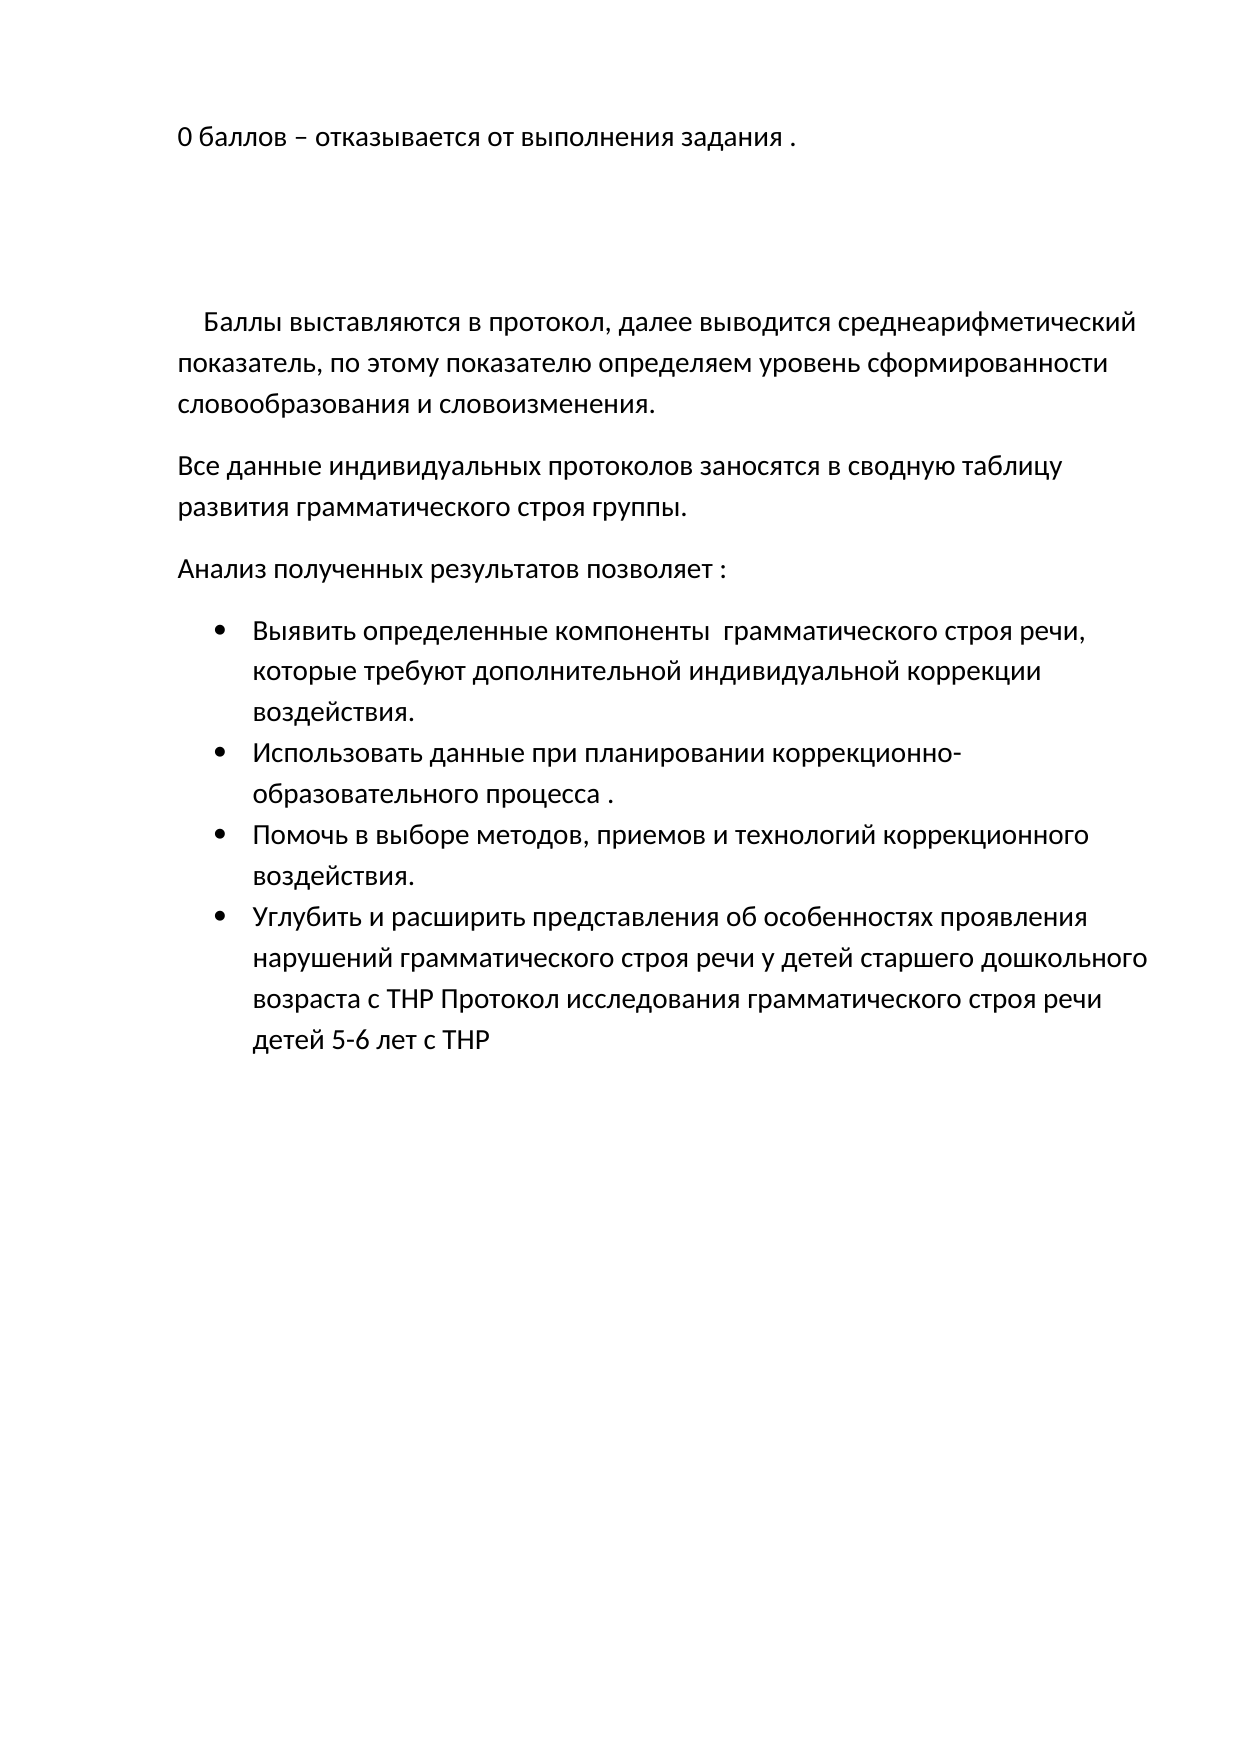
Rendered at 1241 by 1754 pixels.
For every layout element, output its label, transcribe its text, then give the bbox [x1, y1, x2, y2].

list Помочь в выборе методов, приемов и технологий коррекционного воздействия. [215, 816, 1152, 893]
list Выявить определенные компоненты грамматического строя речи, которые требуют дополнительной индивидуальной коррекции воздействия. [215, 612, 1152, 729]
text Баллы выставляются в протокол, далее выводится среднеарифметический показатель, по этому показателю определяем уровень сформированности словообразования и словоизменения. [177, 303, 1152, 421]
list Углубить и расширить представления об особенностях проявления нарушений грамматического строя речи у детей старшего дошкольного возраста с ТНР Протокол исследования грамматического строя речи детей 5-6 лет с ТНР [215, 898, 1152, 1057]
text 0 баллов – отказывается от выполнения задания . [177, 118, 1152, 154]
text Анализ полученных результатов позволяет : [177, 550, 1152, 585]
text Все данные индивидуальных протоколов заносятся в сводную таблицу развития грамматического строя группы. [177, 447, 1152, 524]
list Использовать данные при планировании коррекционно-образовательного процесса . [215, 734, 1152, 811]
